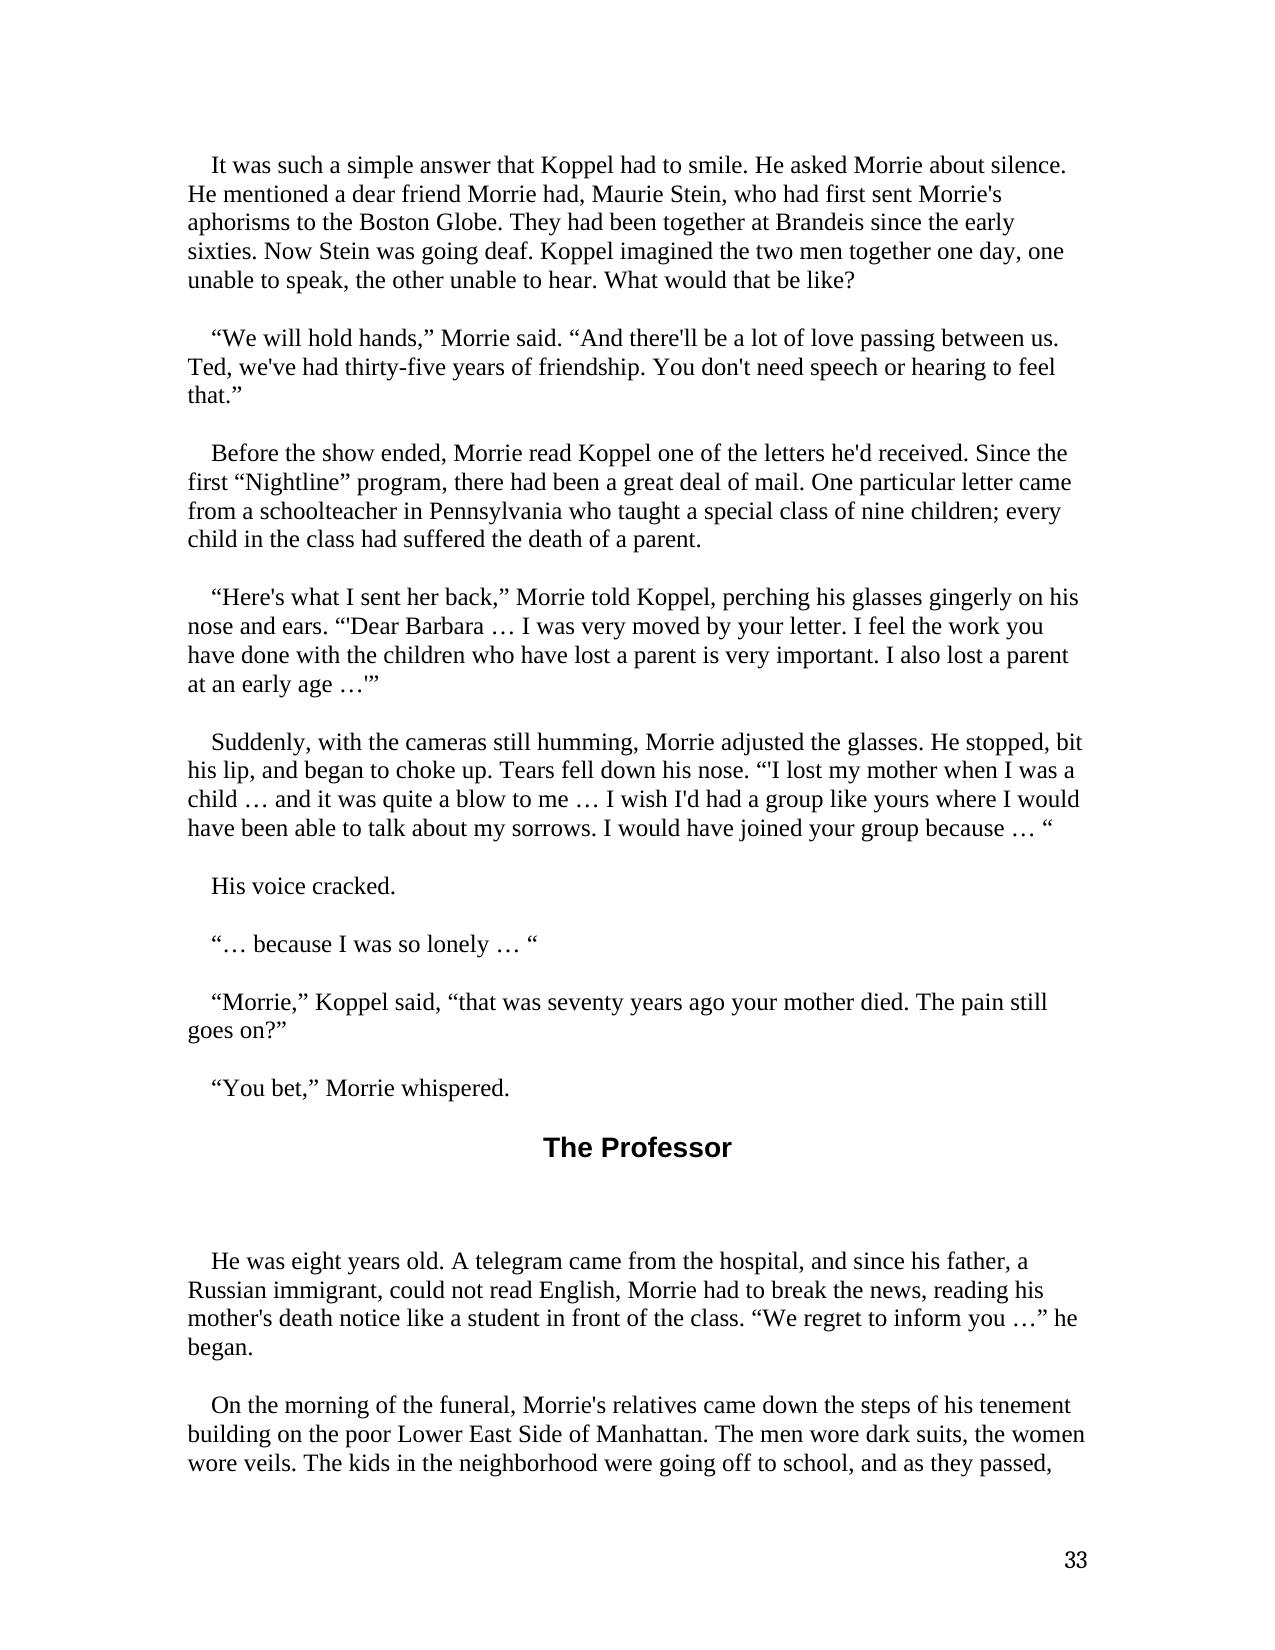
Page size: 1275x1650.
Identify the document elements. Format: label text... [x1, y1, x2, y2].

text Before the show ended, Morrie read Koppel one of the letters he'd received. Since the first “Nightline” program, there had been a great deal of mail. One particular letter came from a schoolteacher in Pennsylvania who taught a special class of nine children; every child in the class had suffered the death of a parent. [187, 438, 1087, 553]
text “… because I was so lonely … “ [187, 929, 1087, 957]
text He was eight years old. A telegram came from the hospital, and since his father, a Russian immigrant, could not read English, Morrie had to break the news, reading his mother's death notice like a student in front of the class. “We regret to inform you …” he began. [187, 1246, 1087, 1361]
text The Professor [187, 1131, 1087, 1164]
text “Morrie,” Koppel said, “that was seventy years ago your mother died. The pain still goes on?” [187, 987, 1087, 1044]
text “We will hold hands,” Morrie said. “And there'll be a lot of love passing between us. Ted, we've had thirty-five years of friendship. You don't need speech or hearing to feel that.” [187, 323, 1087, 409]
text Suddenly, with the cameras still humming, Morrie adjusted the glasses. He stopped, bit his lip, and began to choke up. Tears fell down his nose. “'I lost my mother when I was a child … and it was quite a blow to me … I wish I'd had a group like yours where I would have been able to talk about my sorrows. I would have joined your group because … “ [187, 727, 1087, 842]
text “Here's what I sent her back,” Morrie told Koppel, perching his glasses gingerly on his nose and ears. “'Dear Barbara … I was very moved by your letter. I feel the work you have done with the children who have lost a parent is very important. I also lost a parent at an early age …'” [187, 582, 1087, 697]
text His voice cracked. [187, 871, 1087, 899]
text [187, 1390, 1087, 1476]
text “You bet,” Morrie whispered. [187, 1073, 1087, 1102]
text It was such a simple answer that Koppel had to smile. He asked Morrie about silence. He mentioned a dear friend Morrie had, Maurie Stein, who had first sent Morrie's aphorisms to the Boston Globe. They had been together at Brandeis since the early sixties. Now Stein was going deaf. Koppel imagined the two men together one day, one unable to speak, the other unable to hear. What would that be like? [187, 150, 1087, 294]
